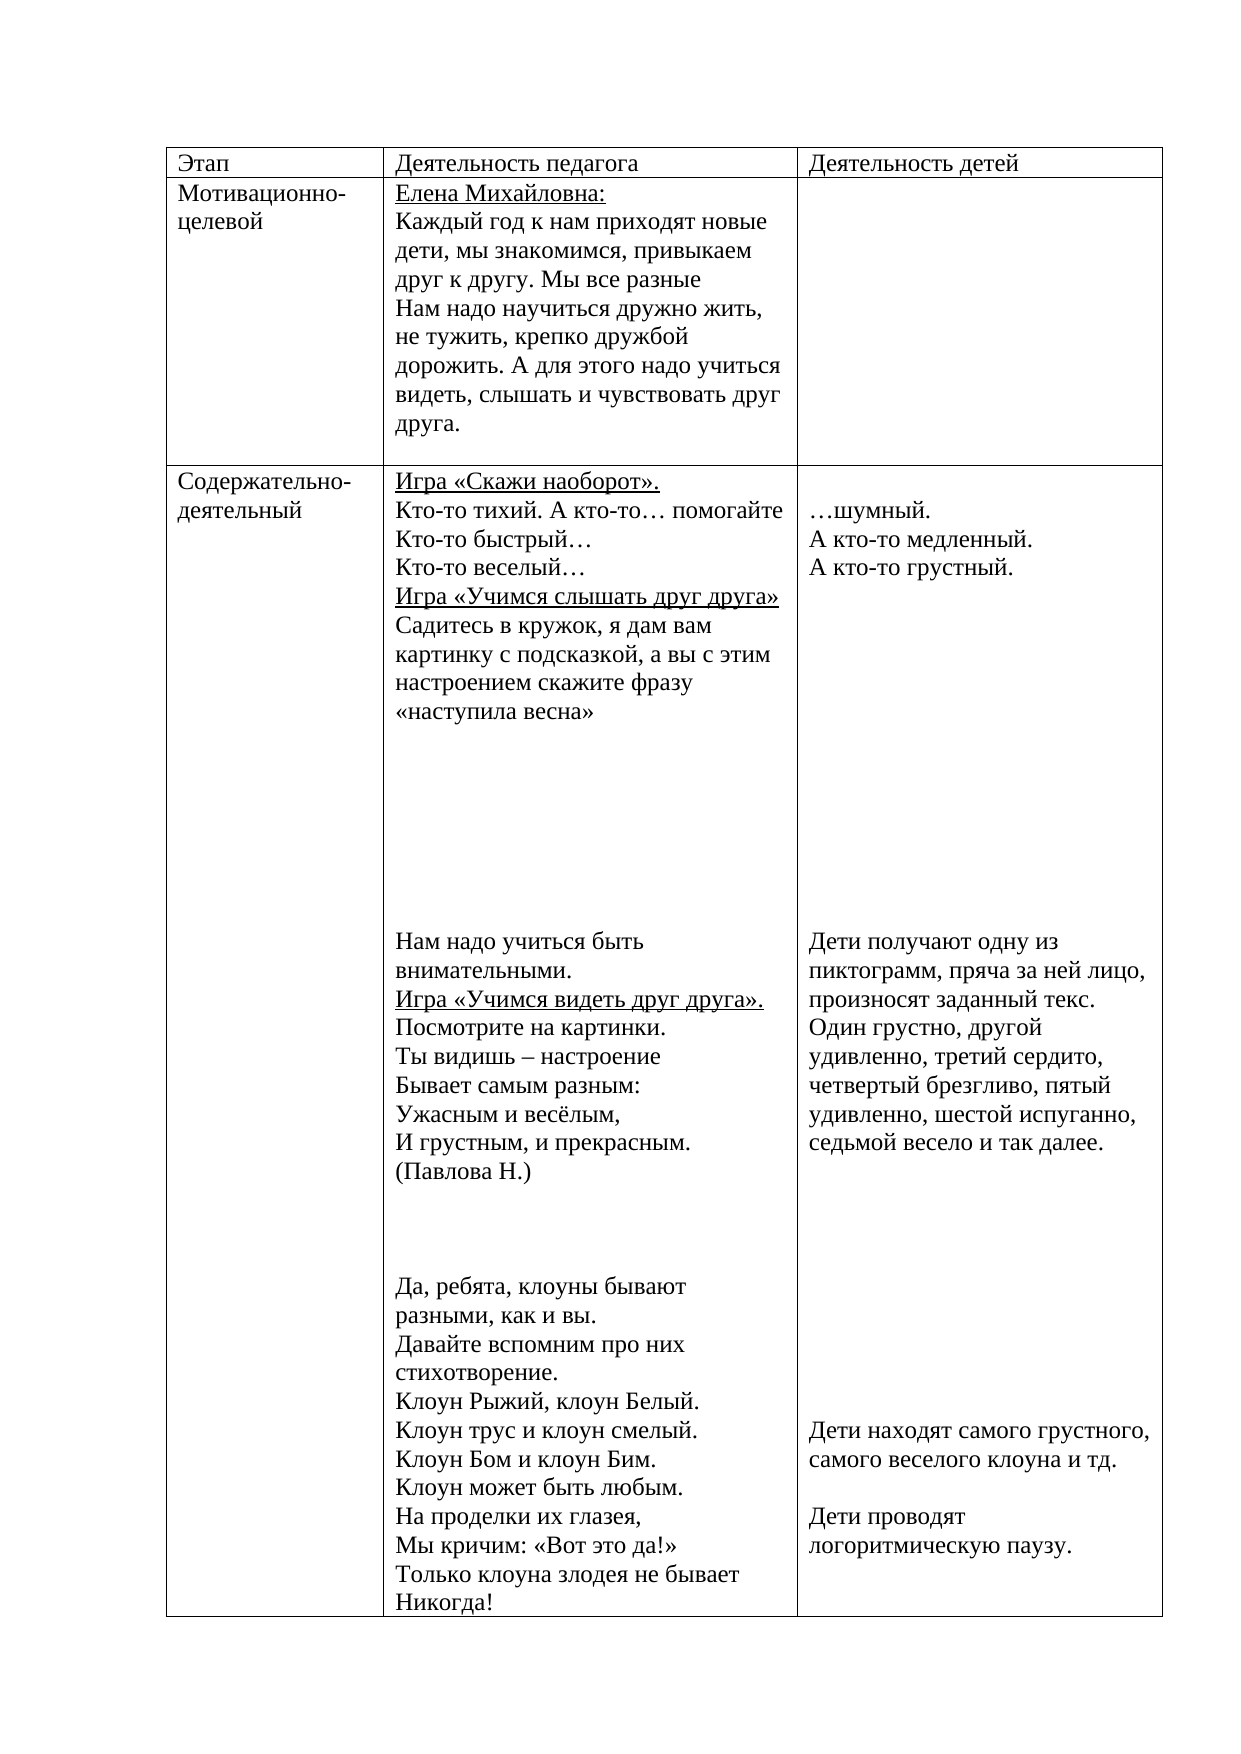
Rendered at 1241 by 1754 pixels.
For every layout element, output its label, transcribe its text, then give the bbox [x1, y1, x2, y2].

table_cell Мотивационно-целевой [167, 178, 383, 465]
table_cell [167, 466, 383, 1616]
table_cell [798, 466, 1162, 1616]
table_header Деятельность детей [798, 148, 1162, 177]
table_cell Елена Михайловна: Каждый год к нам приходят новые дети, мы знакомимся, привыкаем друг к другу. Мы все разные Нам надо научиться дружно жить, не тужить, крепко дружбой дорожить. А для этого надо учиться видеть, слышать и чувствовать друг друга. [384, 178, 797, 465]
table_cell [798, 178, 1162, 465]
table_header Деятельность педагога [384, 148, 797, 177]
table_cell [384, 466, 797, 1616]
table_header Этап [167, 148, 383, 177]
